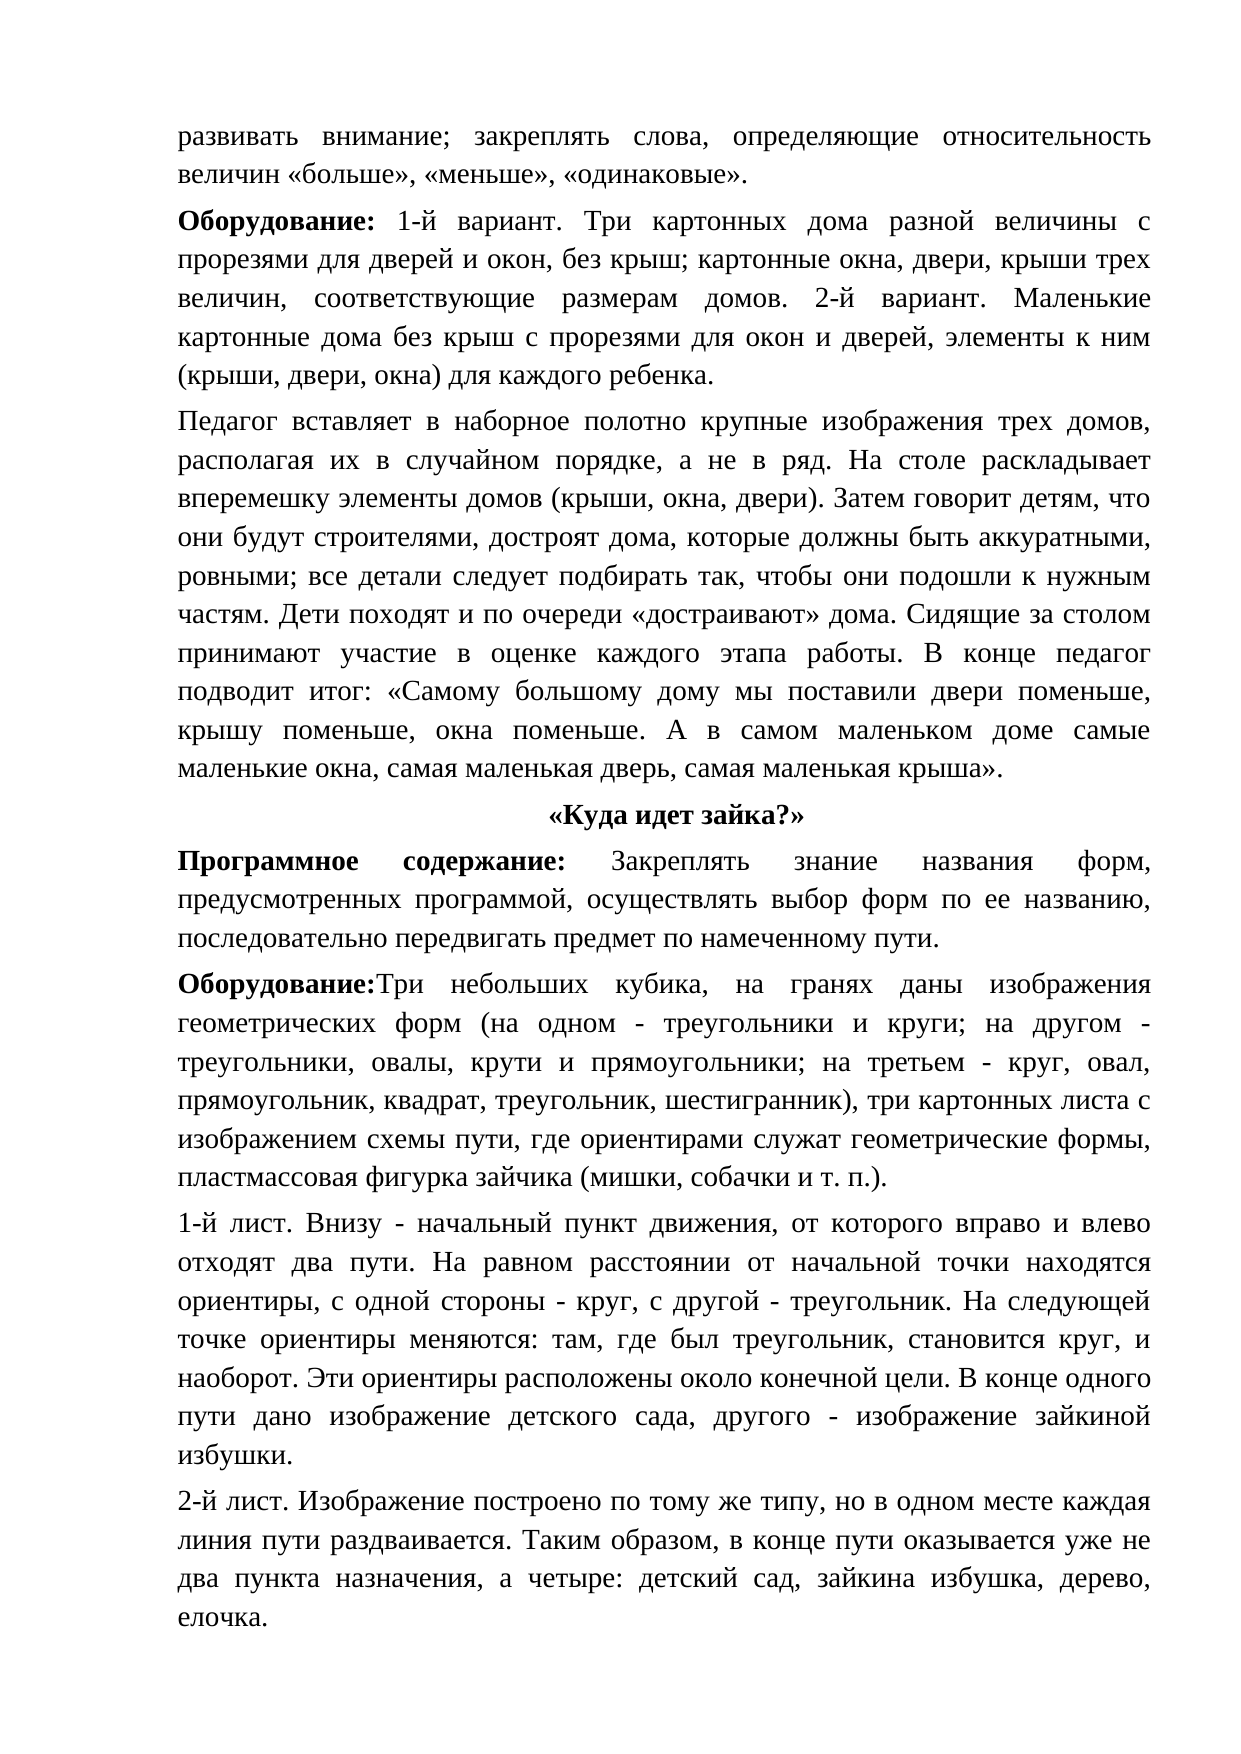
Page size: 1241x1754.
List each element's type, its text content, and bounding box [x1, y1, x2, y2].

text 2-й лист. Изображение построено по тому же типу, но в одном месте каждая линия пути раздваивается. Таким образом, в конце пути оказывается уже не два пункта назначения, а четыре: детский сад, зайкина избушка, дерево, елочка. [177, 1483, 1152, 1632]
text Оборудование:Три небольших кубика, на гранях даны изображения геометрических форм (на одном - треугольники и круги; на другом - треугольники, овалы, крути и прямоугольники; на третьем - круг, овал, прямоугольник, квадрат, треугольник, шестигранник), три картонных листа с изображением схемы пути, где ориентирами служат геометрические формы, пластмассовая фигурка зайчика (мишки, собачки и т. п.). [177, 967, 1152, 1193]
text Педагог вставляет в наборное полотно крупные изображения трех домов, располагая их в случайном порядке, а не в ряд. На столе раскладывает вперемешку элементы домов (крыши, окна, двери). Затем говорит детям, что они будут строителями, достроят дома, которые должны быть аккуратными, ровными; все детали следует подбирать так, чтобы они подошли к нужным частям. Дети походят и по очереди «достраивают» дома. Сидящие за столом принимают участие в оценке каждого этапа работы. В конце педагог подводит итог: «Самому большому дому мы поставили двери поменьше, крышу поменьше, окна поменьше. А в самом маленьком доме самые маленькие окна, самая маленькая дверь, самая маленькая крыша». [177, 403, 1152, 784]
text Оборудование: 1-й вариант. Три картонных дома разной величины с прорезями для дверей и окон, без крыш; картонные окна, двери, крыши трех величин, соответствующие размерам домов. 2-й вариант. Маленькие картонные дома без крыш с прорезями для окон и дверей, элементы к ним (крыши, двери, окна) для каждого ребенка. [177, 203, 1152, 391]
text 1-й лист. Внизу - начальный пункт движения, от которого вправо и влево отходят два пути. На равном расстоянии от начальной точки находятся ориентиры, с одной стороны - круг, с другой - треугольник. На следующей точке ориентиры меняются: там, где был треугольник, становится круг, и наоборот. Эти ориентиры расположены около конечной цели. В конце одного пути дано изображение детского сада, другого - изображение зайкиной избушки. [177, 1206, 1152, 1470]
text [177, 118, 1152, 190]
text «Куда идет зайка?» [177, 797, 1152, 830]
text Программное содержание: Закреплять знание названия форм, предусмотренных программой, осуществлять выбор форм по ее названию, последовательно передвигать предмет по намеченному пути. [177, 843, 1152, 954]
